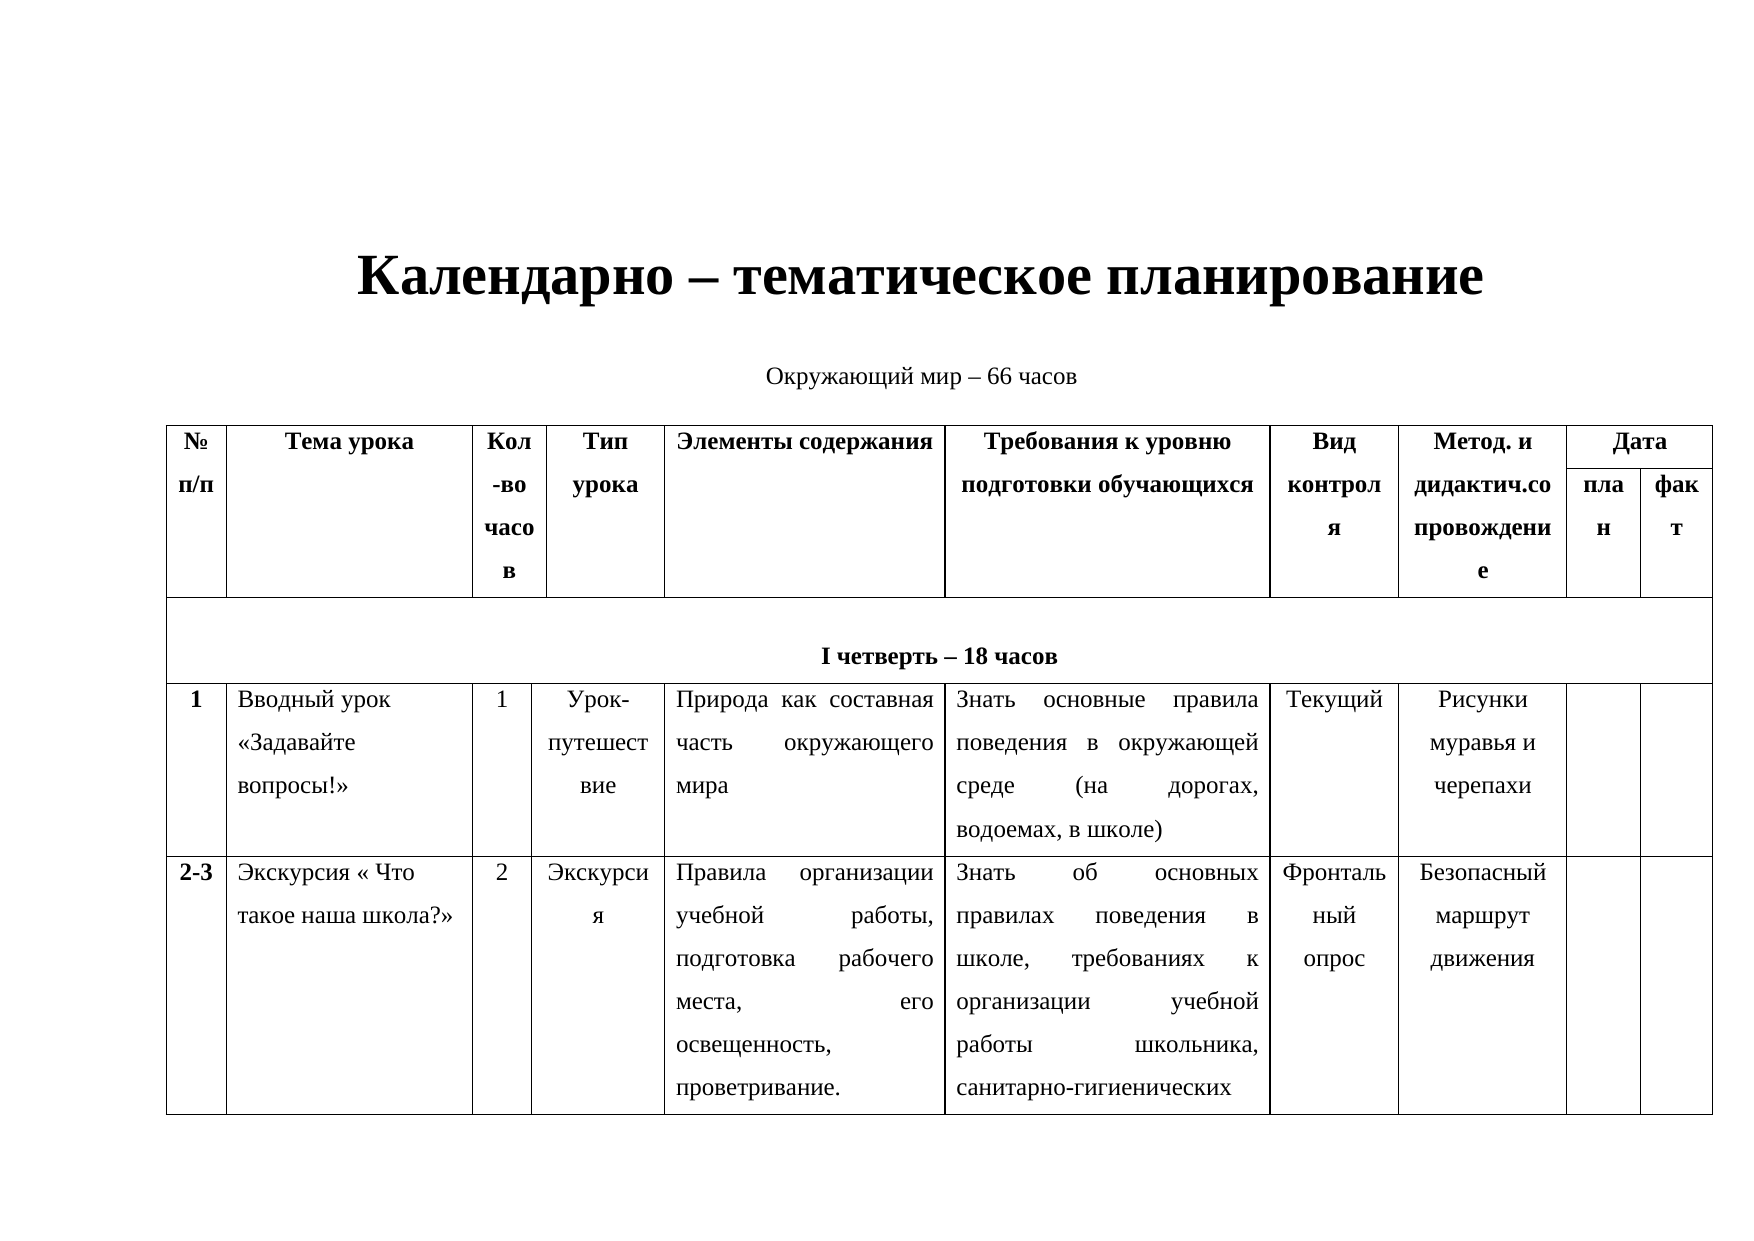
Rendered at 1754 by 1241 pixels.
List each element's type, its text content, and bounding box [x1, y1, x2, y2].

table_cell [1399, 857, 1566, 1114]
table_cell [1641, 857, 1712, 1114]
table_cell 1 [473, 684, 531, 856]
table_header Элементы содержания [665, 426, 944, 597]
table_cell [1567, 857, 1640, 1114]
table_cell план [1567, 469, 1640, 597]
table_header Тема урока [227, 426, 472, 597]
table_cell [1641, 684, 1712, 856]
table_header Дата [1567, 426, 1712, 468]
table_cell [946, 857, 1269, 1114]
table_cell Фронтальный опрос [1271, 857, 1398, 1114]
table_header Тип урока [547, 426, 664, 597]
table_cell 2 [473, 857, 531, 1114]
table_cell 2-3 [167, 857, 226, 1114]
table_cell I четверть – 18 часов [167, 598, 1712, 683]
table_cell Текущий [1271, 684, 1398, 856]
table_cell [1567, 684, 1640, 856]
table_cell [227, 857, 472, 1114]
table_header № п/п [167, 426, 226, 597]
table_cell Природа как составная часть окружающего мира [665, 684, 944, 856]
table_cell Вводный урок «Задавайте вопросы!» [227, 684, 472, 856]
table_header Кол-во часов [473, 426, 546, 597]
table_cell Знать основные правила поведения в окружающей среде (на дорогах, водоемах, в школе) [946, 684, 1269, 856]
table_cell Экскурсия [532, 857, 664, 1114]
table_cell Урок-путешествие [532, 684, 664, 856]
text Окружающий мир – 66 часов [177, 361, 1665, 390]
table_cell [665, 857, 944, 1114]
table_header Требования к уровню подготовки обучающихся [946, 426, 1269, 597]
table_header Метод. и дидактич.сопровождение [1399, 426, 1566, 597]
table_cell факт [1641, 469, 1712, 597]
table_cell 1 [167, 684, 226, 856]
table_header Вид контроля [1271, 426, 1398, 597]
text Календарно – тематическое планирование [177, 239, 1665, 307]
table_cell Рисунки муравья и черепахи [1399, 684, 1566, 856]
